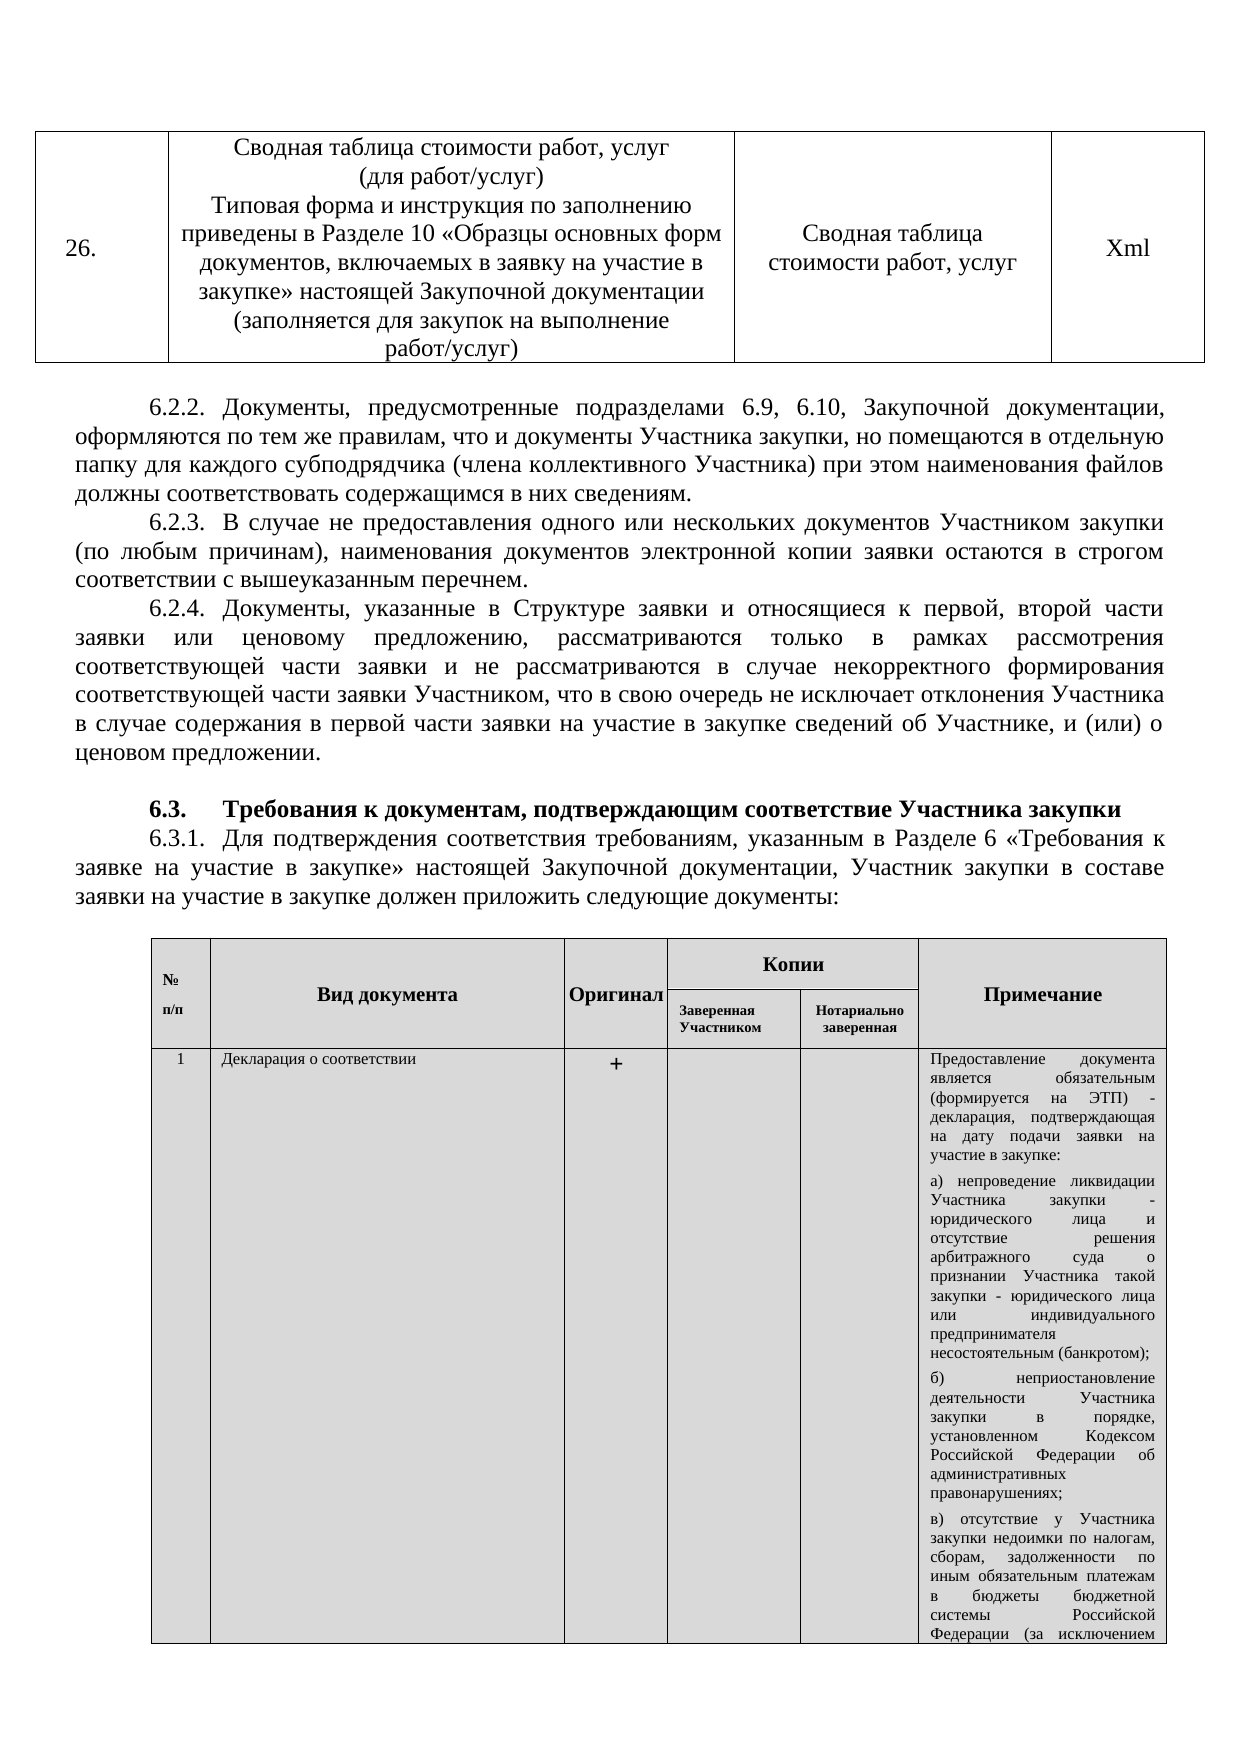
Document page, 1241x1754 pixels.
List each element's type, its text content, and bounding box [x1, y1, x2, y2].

table_header Вид документа [211, 939, 564, 1048]
table_cell + [565, 1049, 667, 1643]
table_cell [668, 1049, 800, 1643]
table_cell 1 [152, 1049, 210, 1643]
table_cell [36, 132, 168, 362]
list Требования к документам, подтверждающим соответствие Участника закупки [75, 794, 1165, 823]
table_cell Декларация о соответствии [211, 1049, 564, 1643]
table_cell Xml [1052, 132, 1204, 362]
table_header № п/п [152, 939, 210, 1048]
list Для подтверждения соответствия требованиям, указанным в Разделе 6 «Требования к заявке на участие в закупке» настоящей Закупочной документации, Участник закупки в составе заявки на участие в закупке должен приложить следующие документы: [75, 823, 1165, 909]
table_cell Нотариально заверенная [801, 990, 918, 1048]
table_cell Сводная таблица стоимости работ, услуг (для работ/услуг) Типовая форма и инструкция по заполнению приведены в Разделе 10 «Образцы основных форм документов, включаемых в заявку на участие в закупке» настоящей Закупочной документации (заполняется для закупок на выполнение работ/услуг) [169, 132, 734, 362]
list Документы, указанные в Структуре заявки и относящиеся к первой, второй части заявки или ценовому предложению, рассматриваются только в рамках рассмотрения соответствующей части заявки и не рассматриваются в случае некорректного формирования соответствующей части заявки Участником, что в свою очередь не исключает отклонения Участника в случае содержания в первой части заявки на участие в закупке сведений об Участнике, и (или) о ценовом предложении. [75, 593, 1165, 766]
table_header Примечание [919, 939, 1166, 1048]
table_cell Заверенная Участником [668, 990, 800, 1048]
table_header Копии [668, 939, 918, 988]
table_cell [919, 1049, 1166, 1643]
list В случае не предоставления одного или нескольких документов Участником закупки (по любым причинам), наименования документов электронной копии заявки остаются в строгом соответствии с вышеуказанным перечнем. [75, 507, 1165, 593]
table_cell [801, 1049, 918, 1643]
list Документы, предусмотренные подразделами 6.9, 6.10, Закупочной документации, оформляются по тем же правилам, что и документы Участника закупки, но помещаются в отдельную папку для каждого субподрядчика (члена коллективного Участника) при этом наименования файлов должны соответствовать содержащимся в них сведениям. [75, 392, 1165, 507]
table_header Оригинал [565, 939, 667, 1048]
table_cell Сводная таблица стоимости работ, услуг [735, 132, 1051, 362]
